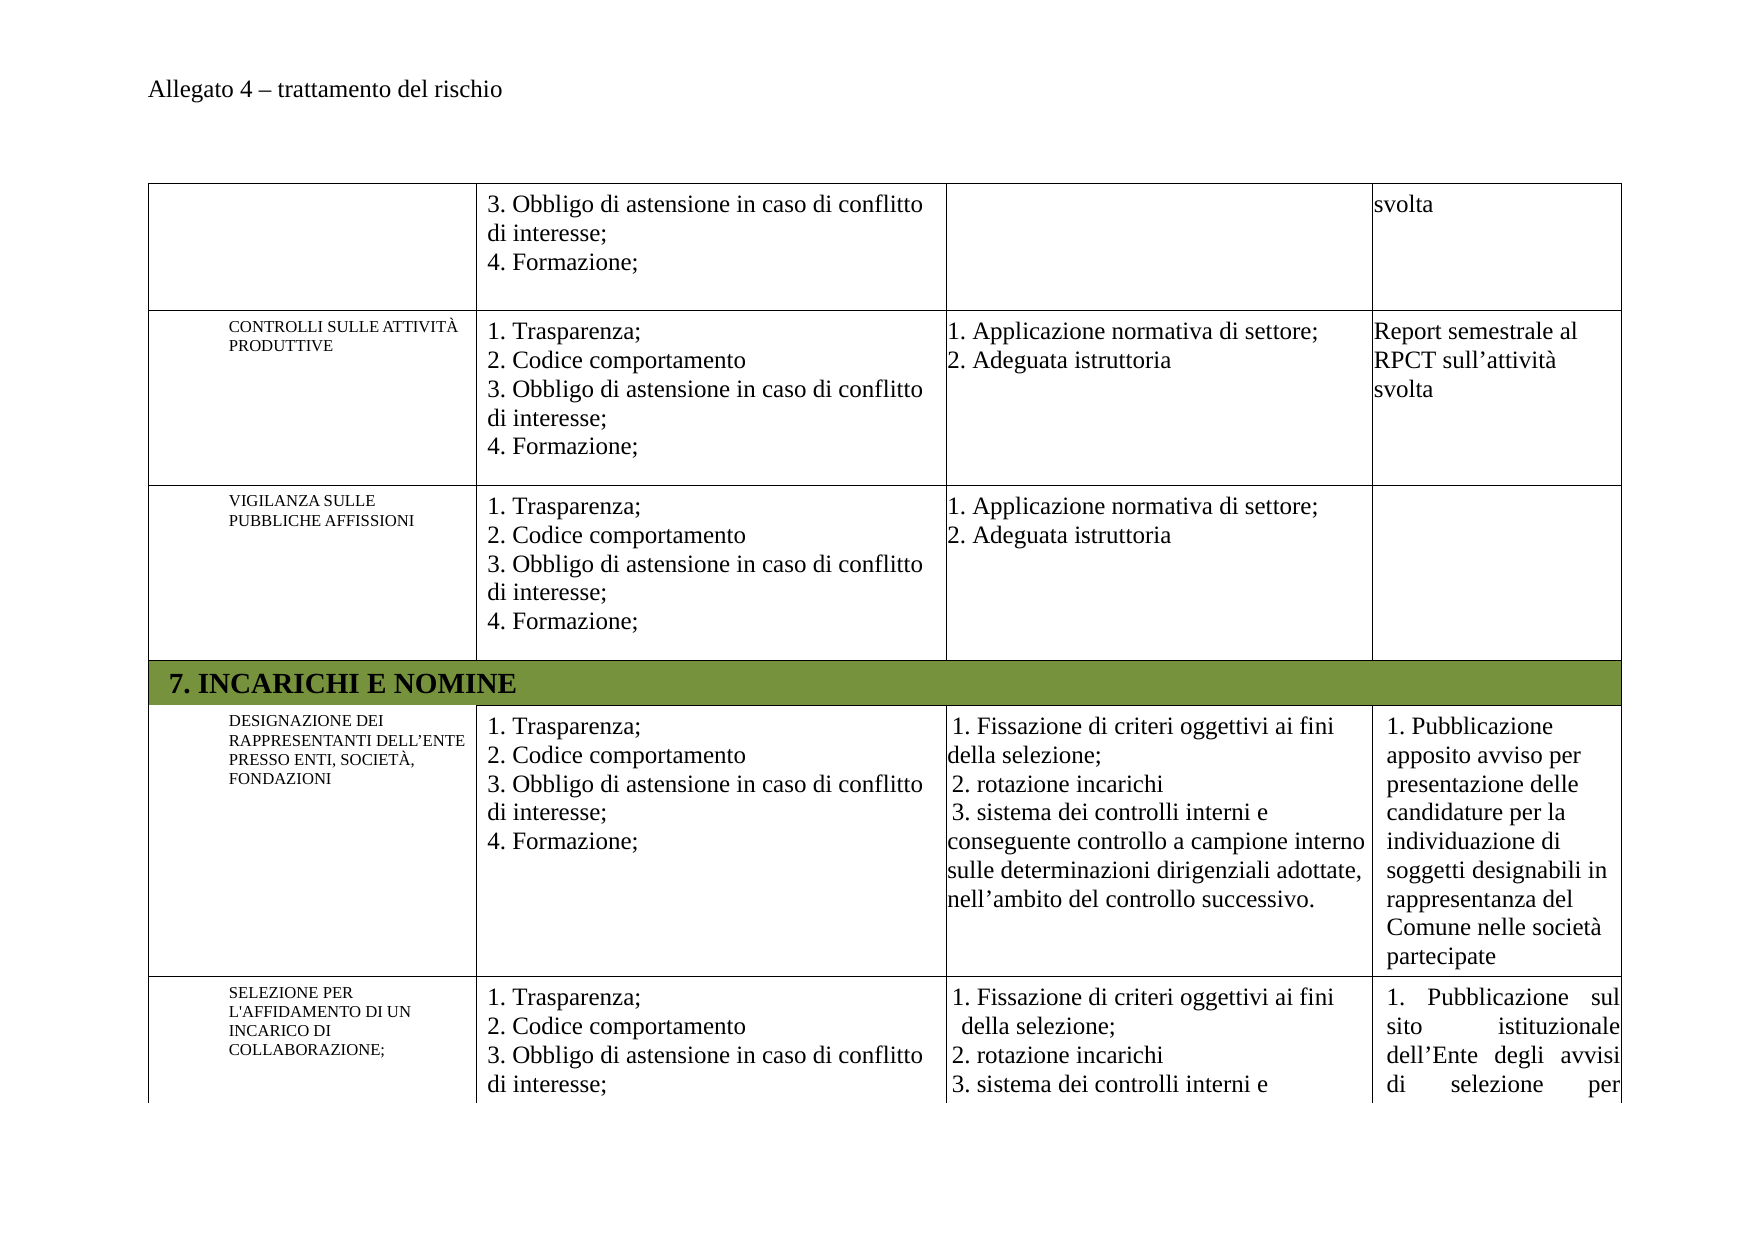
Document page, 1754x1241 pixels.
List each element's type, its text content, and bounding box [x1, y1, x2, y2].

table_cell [149, 184, 476, 310]
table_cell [149, 977, 476, 1103]
table_cell Report semestrale al RPCT sull’attività svolta [1373, 311, 1621, 485]
table_cell 7. INCARICHI E NOMINE [149, 661, 1621, 705]
table_cell 1. Applicazione normativa di settore; 2. Adeguata istruttoria [947, 486, 1372, 660]
table_cell 1. Trasparenza; 2. Codice comportamento 3. Obbligo di astensione in caso di conflitto di interesse; 4. Formazione; [477, 486, 946, 660]
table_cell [477, 184, 946, 310]
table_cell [477, 977, 946, 1103]
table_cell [947, 184, 1372, 310]
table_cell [1373, 977, 1621, 1103]
table_cell 1. Pubblicazione apposito avviso per presentazione delle candidature per la individuazione di soggetti designabili in rappresentanza del Comune nelle società partecipate [1373, 706, 1621, 976]
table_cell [947, 977, 1372, 1103]
table_cell 1. Fissazione di criteri oggettivi ai fini della selezione; 2. rotazione incarichi 3. sistema dei controlli interni e conseguente controllo a campione interno sulle determinazioni dirigenziali adottate, nell’ambito del controllo successivo. [947, 706, 1372, 976]
table_cell [1373, 486, 1621, 660]
table_cell VIGILANZA SULLE PUBBLICHE AFFISSIONI [149, 486, 476, 660]
table_cell 1. Trasparenza; 2. Codice comportamento 3. Obbligo di astensione in caso di conflitto di interesse; 4. Formazione; [477, 706, 946, 976]
table_cell 1. Trasparenza; 2. Codice comportamento 3. Obbligo di astensione in caso di conflitto di interesse; 4. Formazione; [477, 311, 946, 485]
table_cell DESIGNAZIONE DEI RAPPRESENTANTI DELL’ENTE PRESSO ENTI, SOCIETÀ, FONDAZIONI [149, 705, 476, 976]
table_cell CONTROLLI SULLE ATTIVITÀ PRODUTTIVE [149, 311, 476, 485]
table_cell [1373, 184, 1621, 310]
table_cell 1. Applicazione normativa di settore; 2. Adeguata istruttoria [947, 311, 1372, 485]
